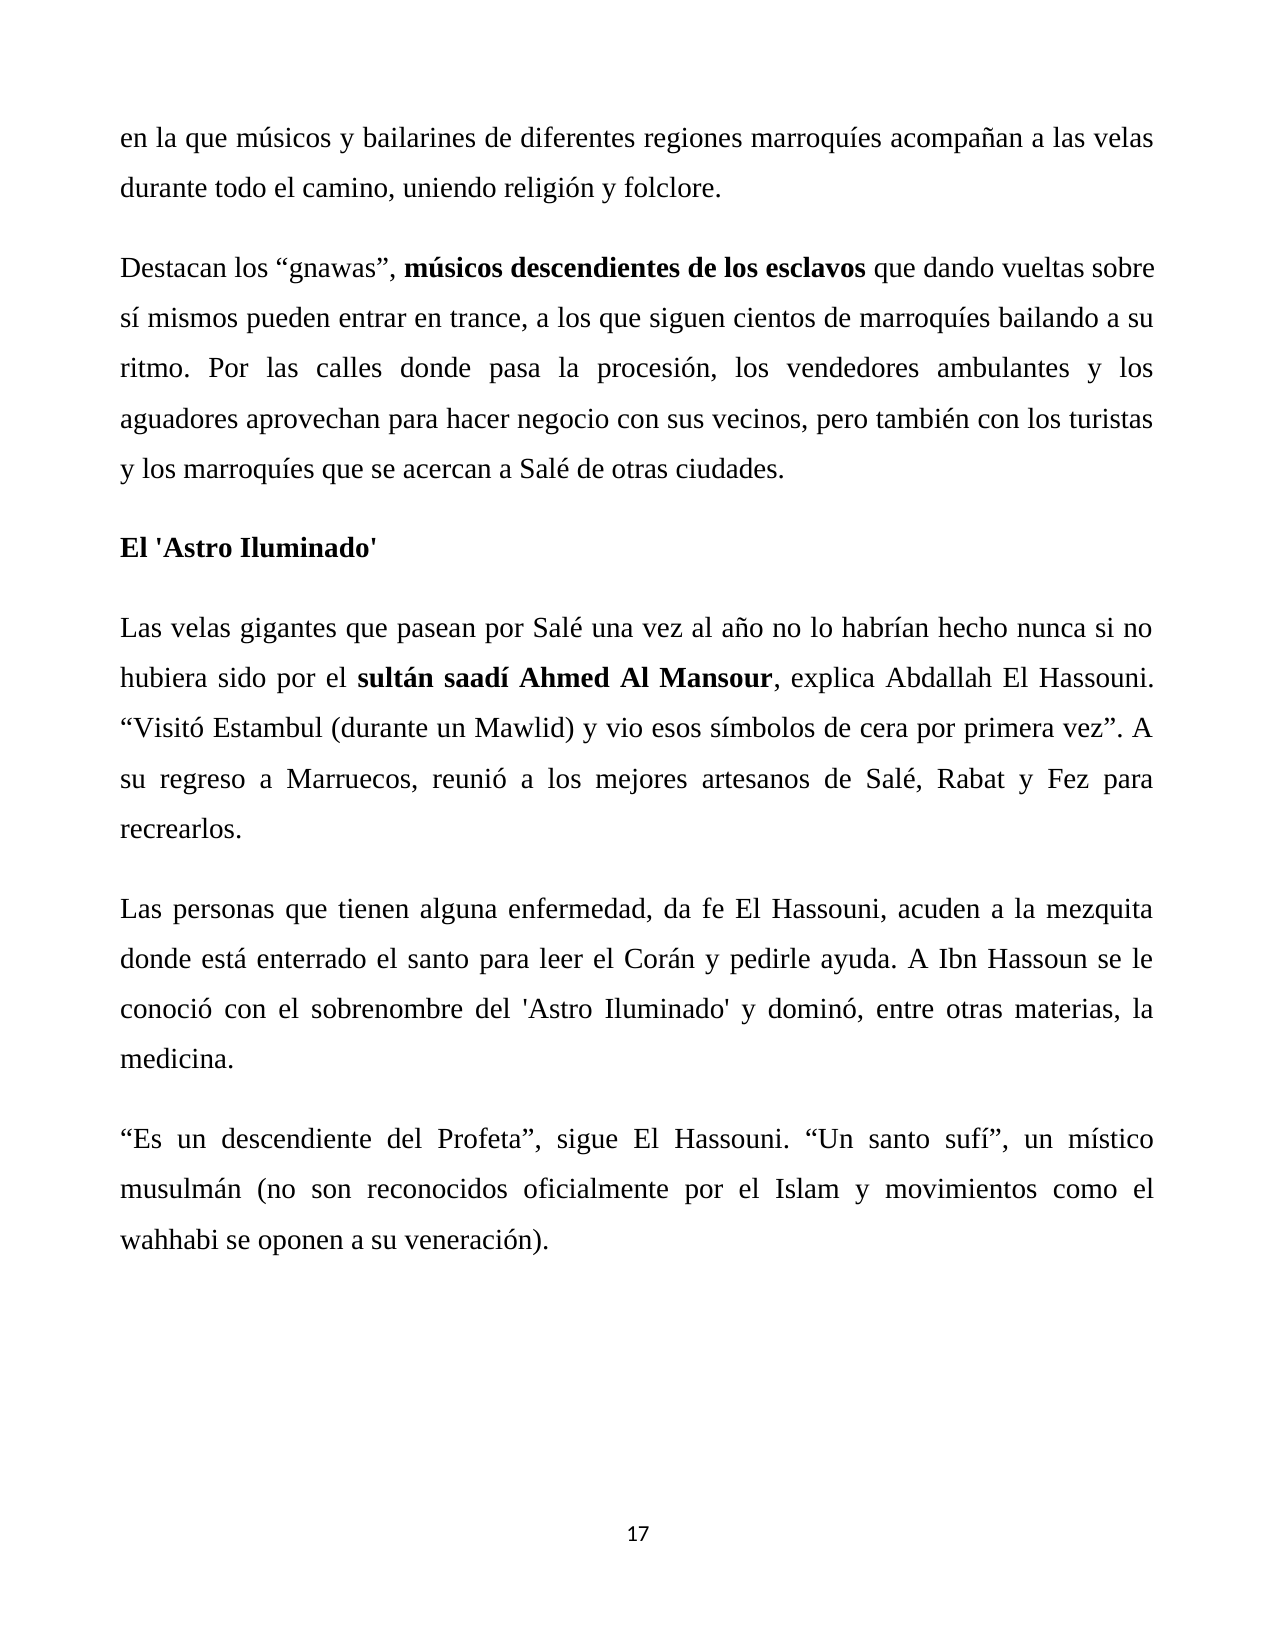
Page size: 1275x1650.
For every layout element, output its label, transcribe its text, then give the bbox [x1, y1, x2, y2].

text Destacan los “gnawas”, músicos descendientes de los esclavos que dando vueltas sobre sí mismos pueden entrar en trance, a los que siguen cientos de marroquíes bailando a su ritmo. Por las calles donde pasa la procesión, los vendedores ambulantes y los aguadores aprovechan para hacer negocio con sus vecinos, pero también con los turistas y los marroquíes que se acercan a Salé de otras ciudades. [120, 250, 1155, 484]
text El 'Astro Iluminado' [120, 531, 1155, 564]
text “Es un descendiente del Profeta”, sigue El Hassouni. “Un santo sufí”, un místico musulmán (no son reconocidos oficialmente por el Islam y movimientos como el wahhabi se oponen a su veneración). [120, 1121, 1155, 1255]
text Las personas que tienen alguna enfermedad, da fe El Hassouni, acuden a la mezquita donde está enterrado el santo para leer el Corán y pedirle ayuda. A Ibn Hassoun se le conoció con el sobrenombre del 'Astro Iluminado' y dominó, entre otras materias, la medicina. [120, 891, 1155, 1075]
text Las velas gigantes que pasean por Salé una vez al año no lo habrían hecho nunca si no hubiera sido por el sultán saadí Ahmed Al Mansour, explica Abdallah El Hassouni. “Visitó Estambul (durante un Mawlid) y vio esos símbolos de cera por primera vez”. A su regreso a Marruecos, reunió a los mejores artesanos de Salé, Rabat y Fez para recrearlos. [120, 610, 1155, 845]
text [120, 120, 1155, 204]
